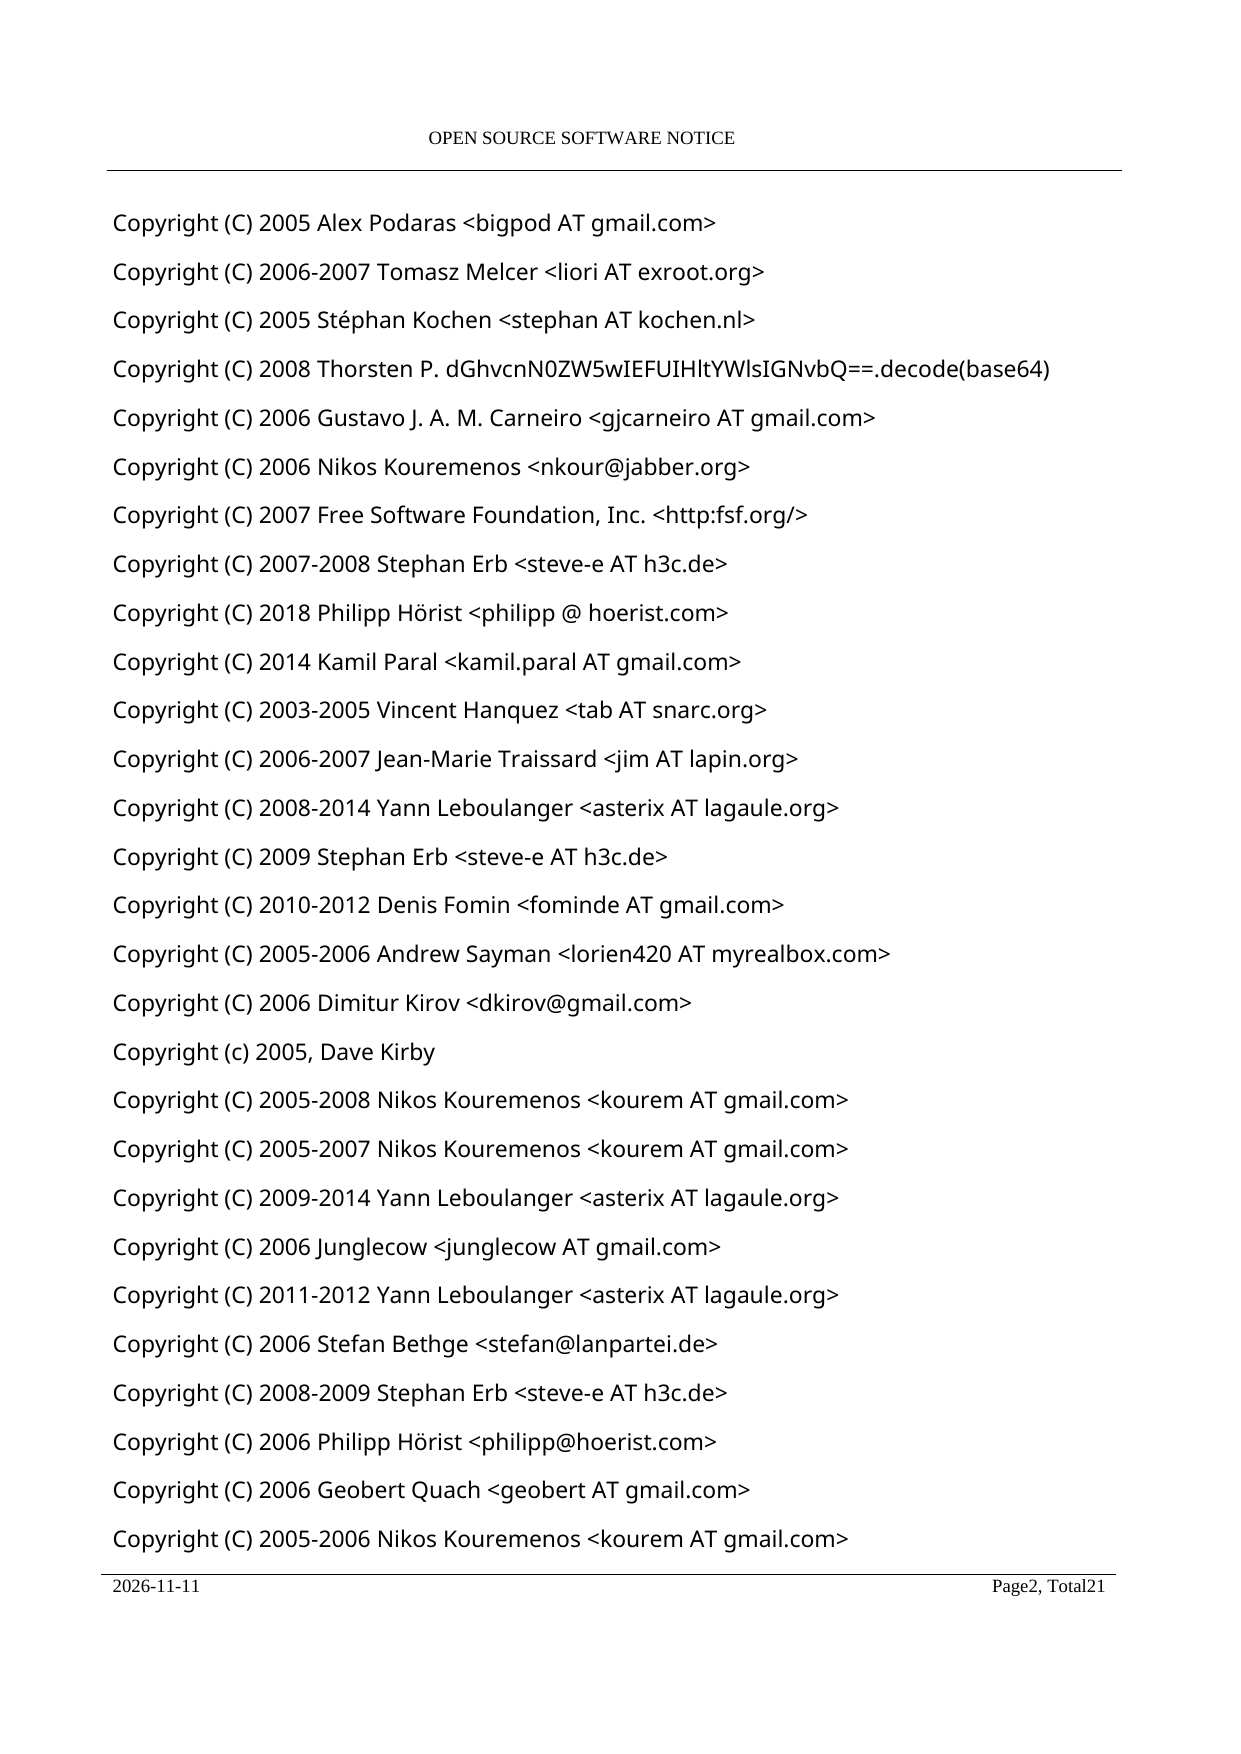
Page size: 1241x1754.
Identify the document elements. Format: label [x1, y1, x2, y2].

text [112, 206, 1128, 1555]
